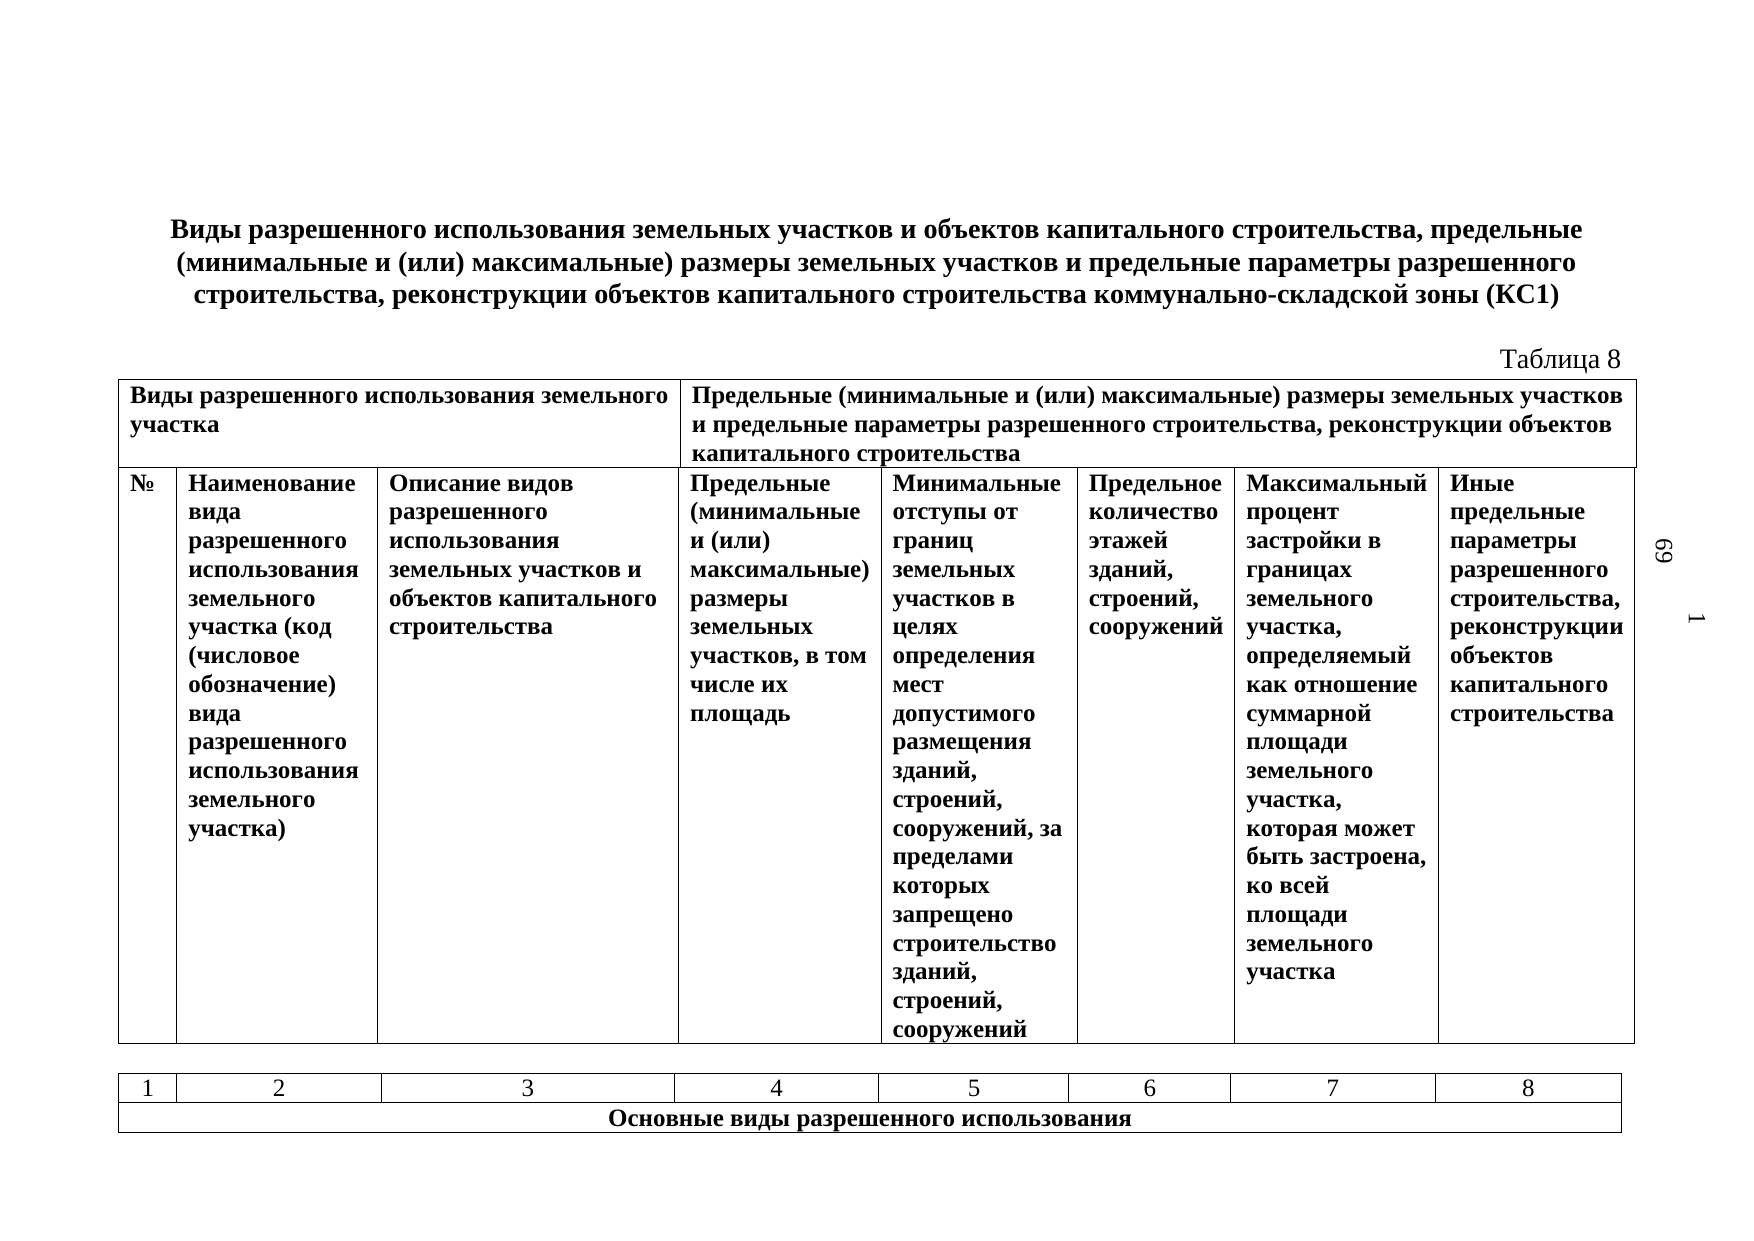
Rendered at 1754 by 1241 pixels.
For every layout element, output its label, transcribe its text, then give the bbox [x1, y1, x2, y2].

table_cell Иные предельные параметры разрешенного строительства, реконструкции объектов капитального строительства [1439, 468, 1634, 1043]
table_cell Минимальные отступы от границ земельных участков в целях определения мест допустимого размещения зданий, строений, сооружений, за пределами которых запрещено строительство зданий, строений, сооружений [882, 468, 1077, 1043]
table_header 3 [382, 1074, 674, 1102]
table_header 8 [1436, 1074, 1621, 1102]
table_header 7 [1231, 1074, 1435, 1102]
table_header 1 [119, 1074, 176, 1102]
table_cell Наименование вида разрешенного использования земельного участка (код (числовое обозначение) вида разрешенного использования земельного участка) [177, 468, 377, 1043]
table_header 4 [675, 1074, 878, 1102]
text Виды разрешенного использования земельных участков и объектов капитального строительства, предельные (минимальные и (или) максимальные) размеры земельных участков и предельные параметры разрешенного строительства, реконструкции объектов капитального строительства коммунально-складской зоны (КС1) [118, 212, 1636, 310]
text Таблица 8 [118, 342, 1621, 374]
table_cell Предельное количество этажей зданий, строений, сооружений [1078, 468, 1234, 1043]
table_header Виды разрешенного использования земельного участка [119, 380, 680, 467]
table_header 6 [1069, 1074, 1230, 1102]
table_cell Предельные (минимальные и (или) максимальные) размеры земельных участков, в том числе их площадь [679, 468, 881, 1043]
table_cell Максимальный процент застройки в границах земельного участка, определяемый как отношение суммарной площади земельного участка, которая может быть застроена, ко всей площади земельного участка [1235, 468, 1438, 1043]
table_cell № [119, 468, 176, 1043]
table_cell Описание видов разрешенного использования земельных участков и объектов капитального строительства [378, 468, 678, 1043]
table_header 2 [177, 1074, 381, 1102]
table_header Предельные (минимальные и (или) максимальные) размеры земельных участков и предельные параметры разрешенного строительства, реконструкции объектов капитального строительства [681, 380, 1636, 467]
table_cell Основные виды разрешенного использования [119, 1103, 1621, 1132]
table_header 5 [879, 1074, 1068, 1102]
